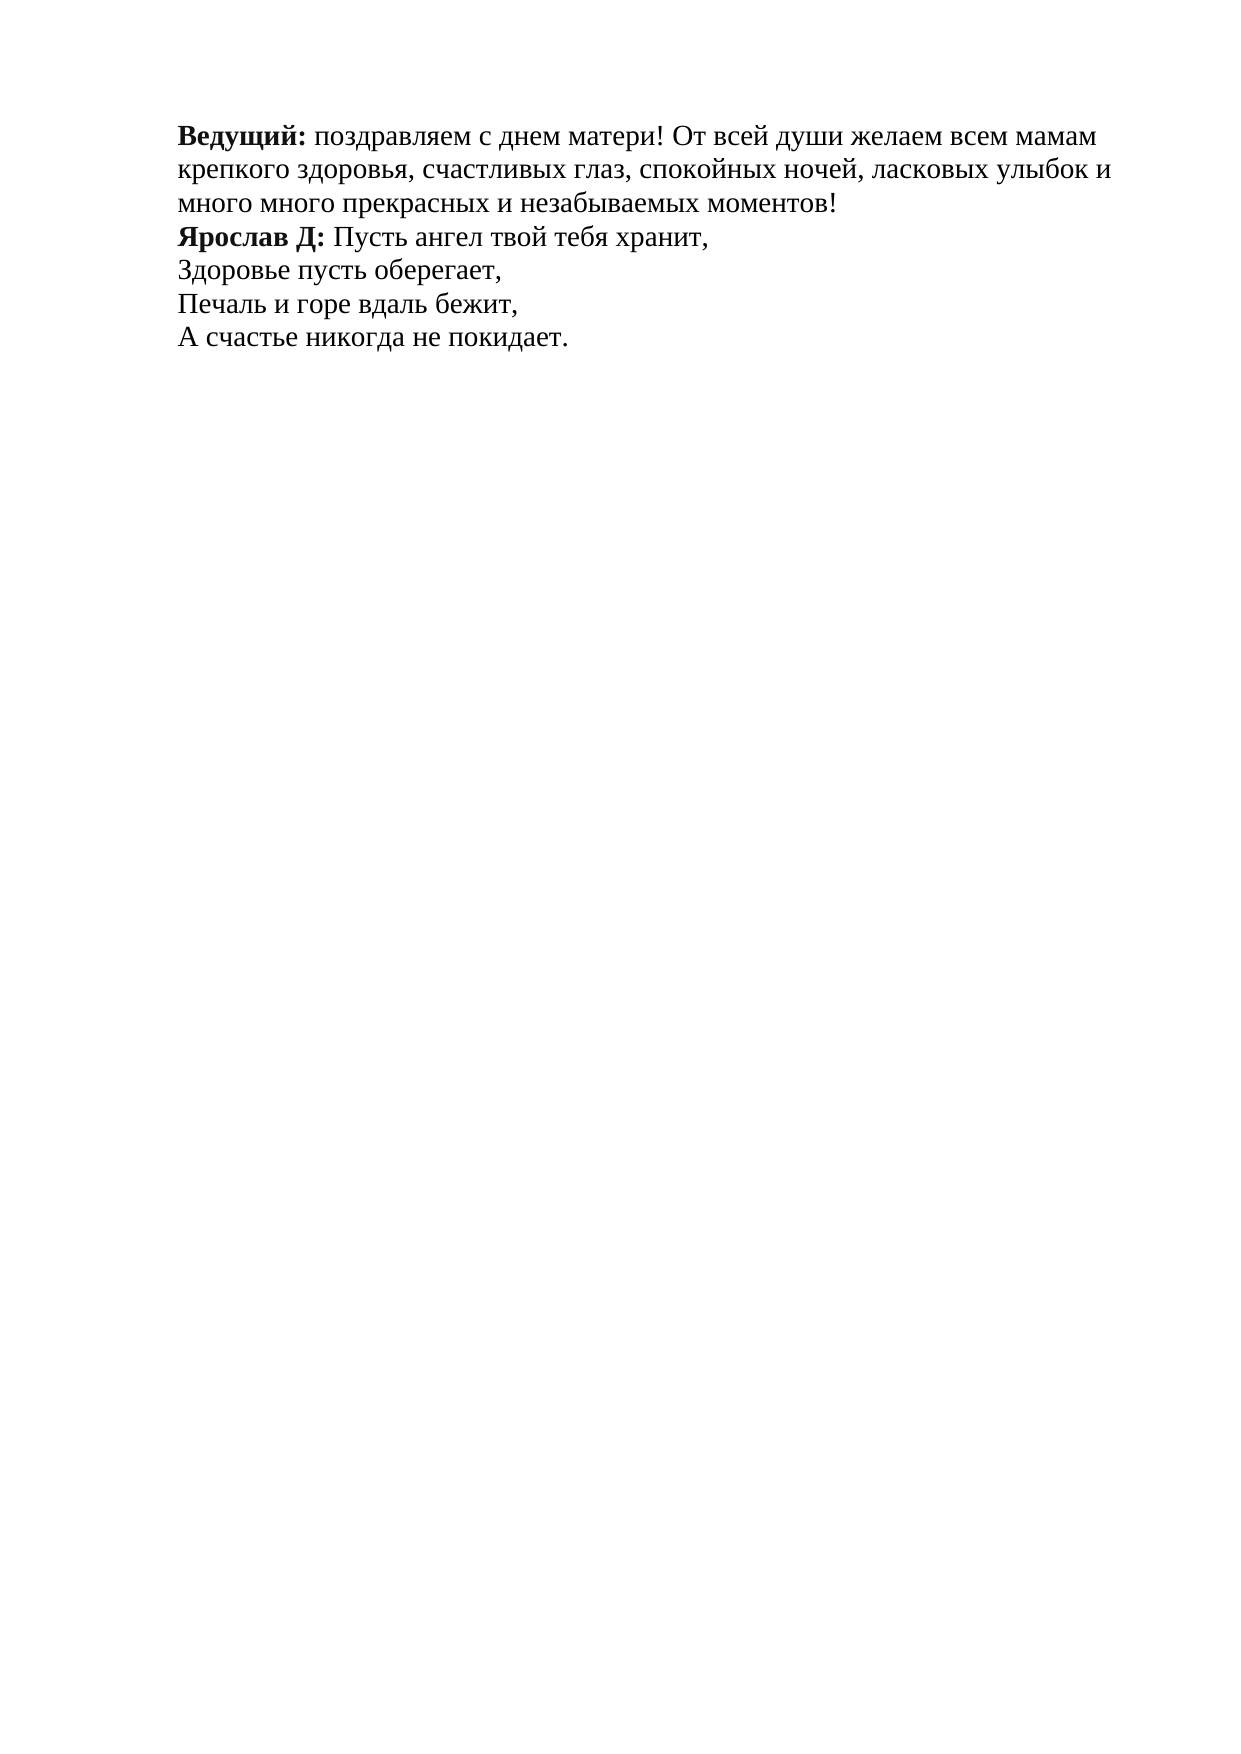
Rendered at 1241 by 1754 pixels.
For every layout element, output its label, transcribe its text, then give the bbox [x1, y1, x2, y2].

text Ведущий: поздравляем с днем матери! От всей души желаем всем мамам крепкого здоровья, счастливых глаз, спокойных ночей, ласковых улыбок и много много прекрасных и незабываемых моментов! [177, 118, 1152, 219]
text Здоровье пусть оберегает, [177, 252, 1152, 286]
text Печаль и горе вдаль бежит, [177, 286, 1152, 319]
text Ярослав Д: Пусть ангел твой тебя хранит, [177, 219, 1152, 252]
text А счастье никогда не покидает. [177, 319, 1152, 353]
